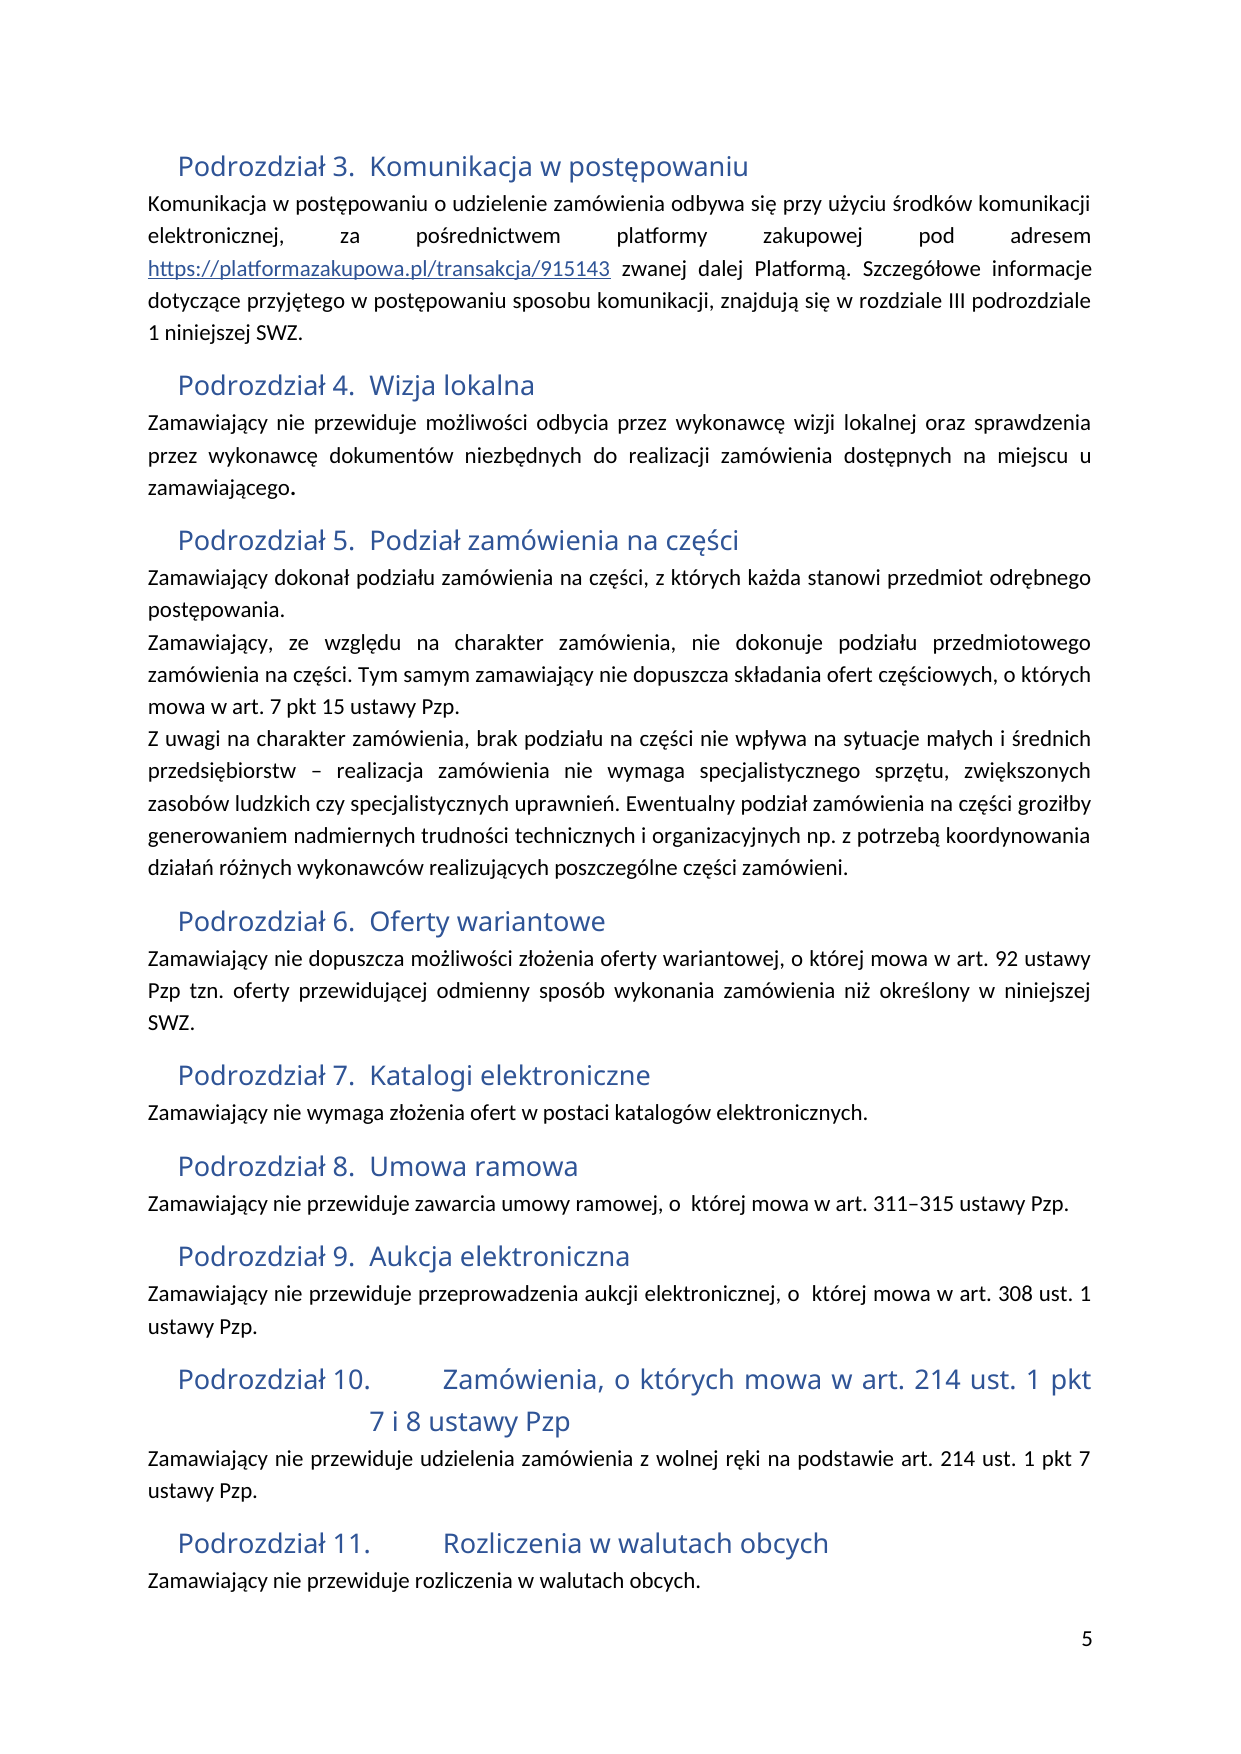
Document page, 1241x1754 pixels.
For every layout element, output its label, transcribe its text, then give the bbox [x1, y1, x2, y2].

text Zamawiający, ze względu na charakter zamówienia, nie dokonuje podziału przedmiotowego zamówienia na części. Tym samym zamawiający nie dopuszcza składania ofert częściowych, o których mowa w art. 7 pkt 15 ustawy Pzp. [148, 628, 1093, 720]
text Zamawiający nie dopuszcza możliwości złożenia oferty wariantowej, o której mowa w art. 92 ustawy Pzp tzn. oferty przewidującej odmienny sposób wykonania zamówienia niż określony w niniejszej SWZ. [148, 944, 1093, 1036]
subtitle Katalogi elektroniczne [177, 1057, 1093, 1094]
subtitle Podział zamówienia na części [177, 522, 1093, 559]
text Zamawiający nie wymaga złożenia ofert w postaci katalogów elektronicznych. [148, 1098, 1093, 1127]
text Komunikacja w postępowaniu o udzielenie zamówienia odbywa się przy użyciu środków komunikacji elektronicznej, za pośrednictwem platformy zakupowej pod adresem https://platformazakupowa.pl/transakcja/915143 zwanej dalej Platformą. Szczegółowe informacje dotyczące przyjętego w postępowaniu sposobu komunikacji, znajdują się w rozdziale III podrozdziale 1 niniejszej SWZ. [148, 189, 1093, 346]
text Zamawiający nie przewiduje możliwości odbycia przez wykonawcę wizji lokalnej oraz sprawdzenia przez wykonawcę dokumentów niezbędnych do realizacji zamówienia dostępnych na miejscu u zamawiającego. [148, 408, 1093, 501]
subtitle Zamówienia, o których mowa w art. 214 ust. 1 pkt 7 i 8 ustawy Pzp [177, 1361, 1093, 1439]
subtitle Rozliczenia w walutach obcych [177, 1525, 1093, 1562]
subtitle Aukcja elektroniczna [177, 1238, 1093, 1275]
text Z uwagi na charakter zamówienia, brak podziału na części nie wpływa na sytuacje małych i średnich przedsiębiorstw – realizacja zamówienia nie wymaga specjalistycznego sprzętu, zwiększonych zasobów ludzkich czy specjalistycznych uprawnień. Ewentualny podział zamówienia na części groziłby generowaniem nadmiernych trudności technicznych i organizacyjnych np. z potrzebą koordynowania działań różnych wykonawców realizujących poszczególne części zamówieni. [148, 724, 1093, 881]
text Zamawiający nie przewiduje rozliczenia w walutach obcych. [148, 1567, 1093, 1595]
subtitle Oferty wariantowe [177, 902, 1093, 939]
text Zamawiający nie przewiduje udzielenia zamówienia z wolnej ręki na podstawie art. 214 ust. 1 pkt 7 ustawy Pzp. [148, 1444, 1093, 1504]
text Zamawiający dokonał podziału zamówienia na części, z których każda stanowi przedmiot odrębnego postępowania. [148, 563, 1093, 624]
subtitle Komunikacja w postępowaniu [177, 148, 1093, 184]
text Zamawiający nie przewiduje przeprowadzenia aukcji elektronicznej, o której mowa w art. 308 ust. 1 ustawy Pzp. [148, 1279, 1093, 1340]
subtitle Wizja lokalna [177, 367, 1093, 404]
text Zamawiający nie przewiduje zawarcia umowy ramowej, o której mowa w art. 311–315 ustawy Pzp. [148, 1189, 1093, 1217]
subtitle Umowa ramowa [177, 1147, 1093, 1184]
